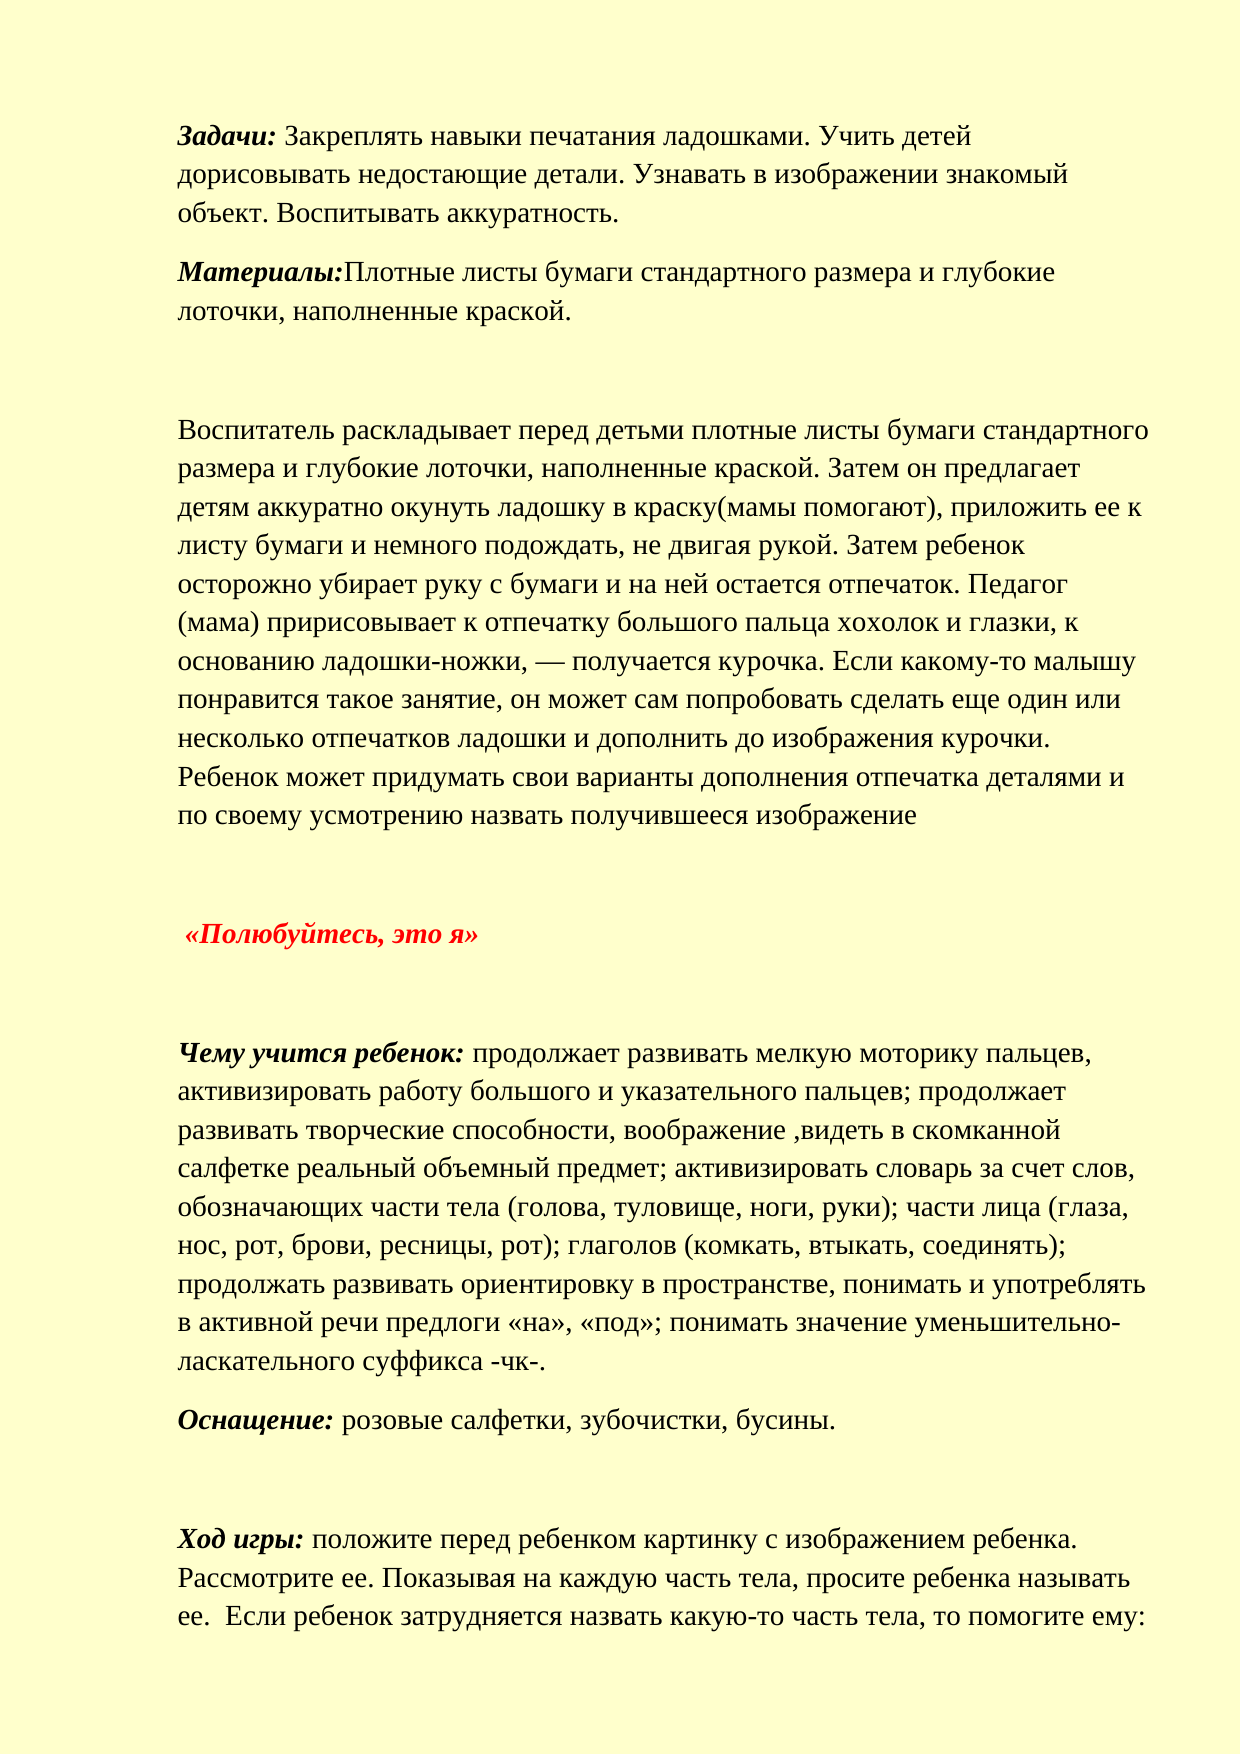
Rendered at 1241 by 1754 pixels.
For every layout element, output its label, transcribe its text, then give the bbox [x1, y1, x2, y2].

text Материалы:Плотные листы бумаги стандартного размера и глубокие лоточки, наполненные краской. [177, 254, 1152, 327]
text «Полюбуйтесь, это я» [177, 916, 1152, 949]
text Задачи: Закреплять навыки печатания ладошками. Учить детей дорисовывать недостающие детали. Узнавать в изображении знакомый объект. Воспитывать аккуратность. [177, 118, 1152, 229]
text Ход игры: положите перед ребенком картинку с изображением ребенка. Рассмотрите ее. Показывая на каждую часть тела, просите ребенка называть ее. Если ребенок затрудняется назвать какую-то часть тела, то помогите ему: [177, 1521, 1152, 1632]
text Чему учится ребенок: продолжает развивать мелкую моторику пальцев, активизировать работу большого и указательного пальцев; продолжает развивать творческие способности, воображение ,видеть в скомканной салфетке реальный объемный предмет; активизировать словарь за счет слов, обозначающих части тела (голова, туловище, ноги, руки); части лица (глаза, нос, рот, брови, ресницы, рот); глаголов (комкать, втыкать, соединять); продолжать развивать ориентировку в пространстве, понимать и употреблять в активной речи предлоги «на», «под»; понимать значение уменьшительно-ласкательного суффикса -чк-. [177, 1035, 1152, 1377]
text Воспитатель раскладывает перед детьми плотные листы бумаги стандартного размера и глубокие лоточки, наполненные краской. Затем он предлагает детям аккуратно окунуть ладошку в краску(мамы помогают), приложить ее к листу бумаги и немного подождать, не двигая рукой. Затем ребенок осторожно убирает руку с бумаги и на ней остается отпечаток. Педагог (мама) пририсовывает к отпечатку большого пальца хохолок и глазки, к основанию ладошки-ножки, — получается курочка. Если какому-то малышу понравится такое занятие, он может сам попробовать сделать еще один или несколько отпечатков ладошки и дополнить до изображения курочки. Ребенок может придумать свои варианты дополнения отпечатка деталями и по своему усмотрению назвать получившееся изображение [177, 412, 1152, 831]
text Оснащение: розовые салфетки, зубочистки, бусины. [177, 1402, 1152, 1436]
